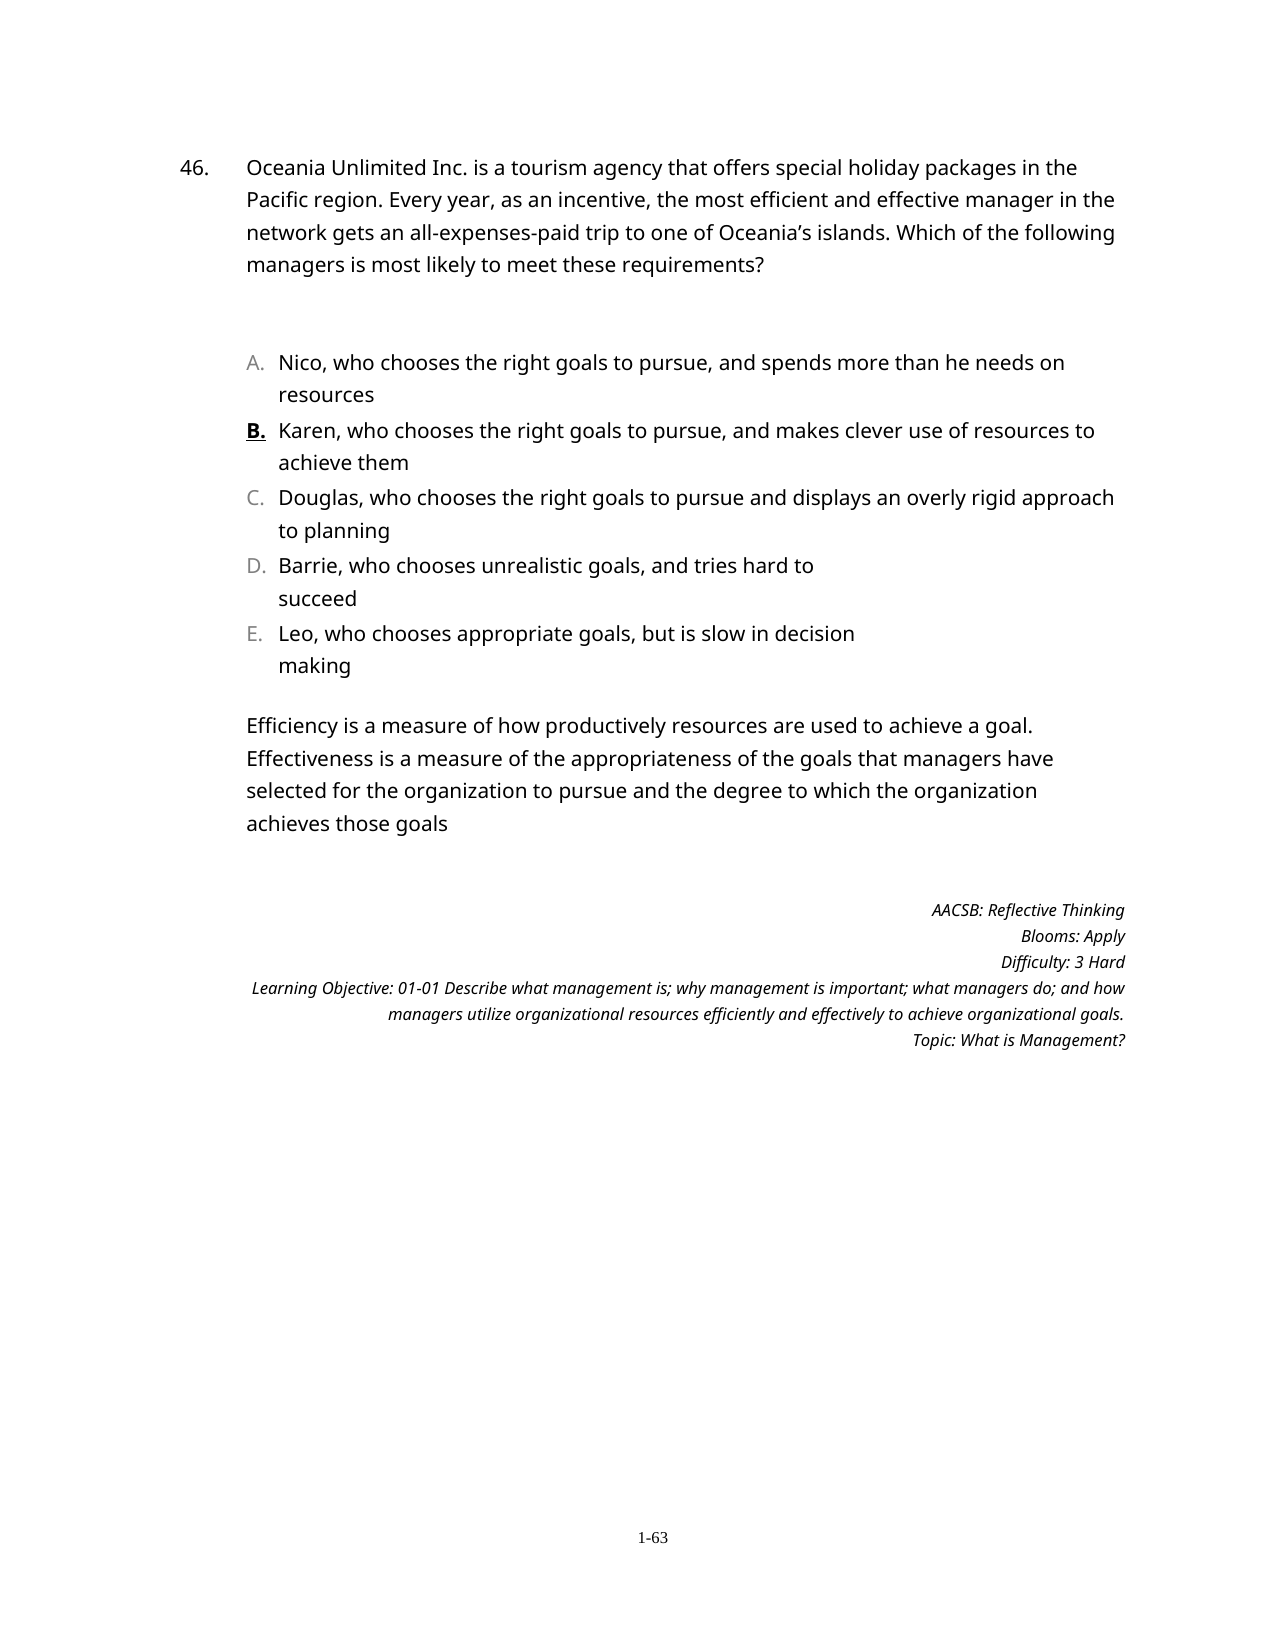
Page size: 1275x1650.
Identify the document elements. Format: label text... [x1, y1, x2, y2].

table_header Oceania Unlimited Inc. is a tourism agency that offers special holiday packages in the Pacific region. Every year, as an incentive, the most efficient and effective manager in the network gets an all-expenses-paid trip to one of Oceania’s islands. Which of the following managers is most likely to meet these requirements? Efficiency is a measure of how productively resources are used to achieve a goal. Effectiveness is a measure of the appropriateness of the goals that managers have selected for the organization to pursue and the degree to which the organization achieves those goals [246, 153, 1125, 869]
table_header AACSB: Reflective Thinking Blooms: Apply Difficulty: 3 Hard Learning Objective: 01-01 Describe what management is; why management is important; what managers do; and how managers utilize organizational resources efficiently and effectively to achieve organizational goals. Topic: What is Management? [180, 899, 1125, 1087]
table_header 46. [180, 153, 246, 869]
